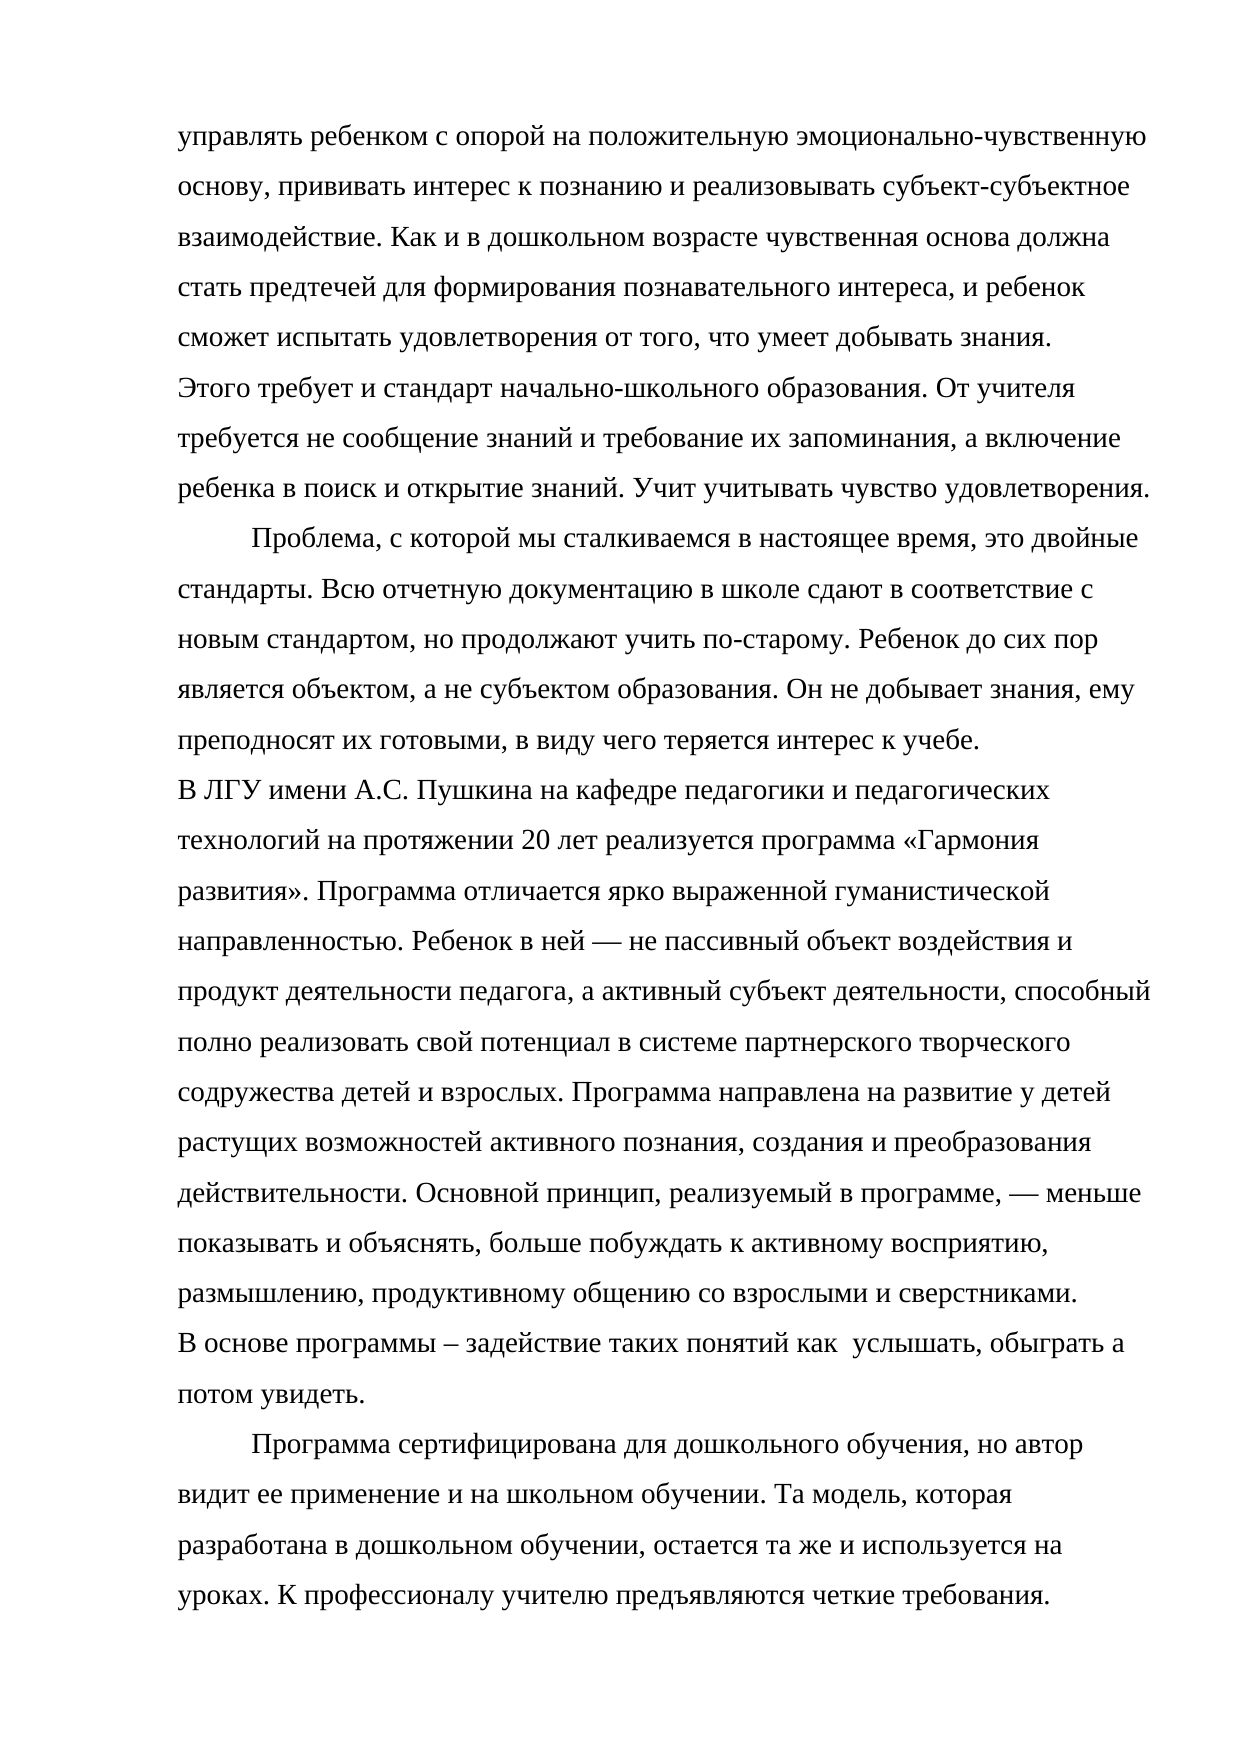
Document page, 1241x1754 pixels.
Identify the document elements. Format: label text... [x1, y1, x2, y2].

text Проблема, с которой мы сталкиваемся в настоящее время, это двойные стандарты. Всю отчетную документацию в школе сдают в соответствие с новым стандартом, но продолжают учить по-старому. Ребенок до сих пор является объектом, а не субъектом образования. Он не добывает знания, ему преподносят их готовыми, в виду чего теряется интерес к учебе. В ЛГУ имени А.С. Пушкина на кафедре педагогики и педагогических технологий на протяжении 20 лет реализуется программа «Гармония развития». Программа отличается ярко выраженной гуманистической направленностью. Ребенок в ней — не пассивный объект воздействия и продукт деятельности педагога, а активный субъект деятельности, способный полно реализовать свой потенциал в системе партнерского творческого содружества детей и взрослых. Программа направлена на развитие у детей растущих возможностей активного познания, создания и преобразования действительности. Основной принцип, реализуемый в программе, — меньше показывать и объяснять, больше побуждать к активному восприятию, размышлению, продуктивному общению со взрослыми и сверстниками. В основе программы – задействие таких понятий как услышать, обыграть а потом увидеть. [177, 521, 1152, 1409]
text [177, 1426, 1152, 1611]
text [177, 118, 1152, 504]
